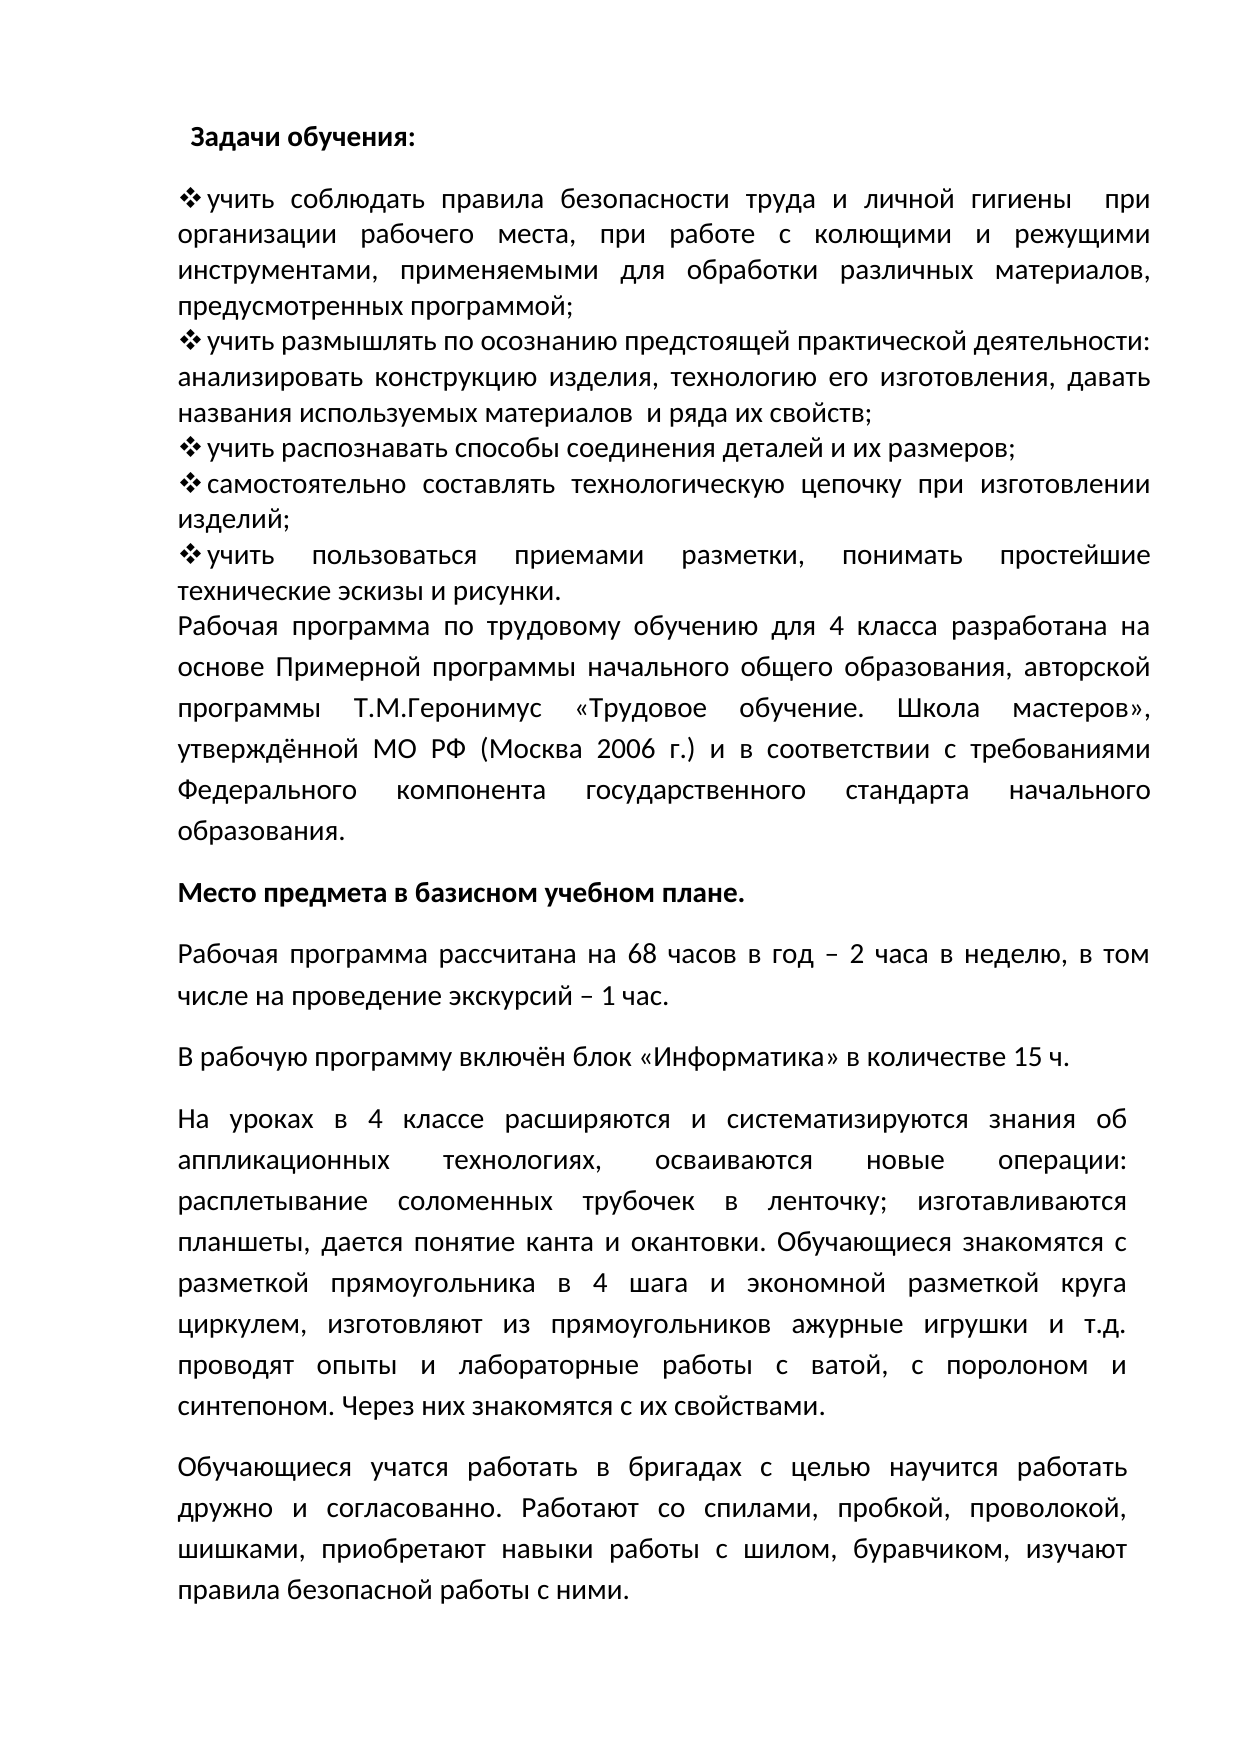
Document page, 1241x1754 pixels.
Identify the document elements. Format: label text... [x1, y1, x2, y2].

list учить соблюдать правила безопасности труда и личной гигиены при организации рабочего места, при работе с колющими и режущими инструментами, применяемыми для обработки различных материалов, предусмотренных программой; [177, 180, 1152, 322]
text На уроках в 4 классе расширяются и систематизируются знания об аппликационных технологиях, осваиваются новые операции: расплетывание соломенных трубочек в ленточку; изготавливаются планшеты, дается понятие канта и окантовки. Обучающиеся знакомятся с разметкой прямоугольника в 4 шага и экономной разметкой круга циркулем, изготовляют из прямоугольников ажурные игрушки и т.д. проводят опыты и лабораторные работы с ватой, с поролоном и синтепоном. Через них знакомятся с их свойствами. [177, 1100, 1128, 1422]
text Обучающиеся учатся работать в бригадах с целью научится работать дружно и согласованно. Работают со спилами, пробкой, проволокой, шишками, приобретают навыки работы с шилом, буравчиком, изучают правила безопасной работы с ними. [177, 1448, 1128, 1607]
text Рабочая программа по трудовому обучению для 4 класса разработана на основе Примерной программы начального общего образования, авторской программы Т.М.Геронимус «Трудовое обучение. Школа мастеров», утверждённой МО РФ (Москва 2006 г.) и в соответствии с требованиями Федерального компонента государственного стандарта начального образования. [177, 607, 1152, 848]
text Задачи обучения: [177, 118, 1152, 154]
text Рабочая программа рассчитана на 68 часов в год – 2 часа в неделю, в том числе на проведение экскурсий – 1 час. [177, 936, 1152, 1012]
text Место предмета в базисном учебном плане. [177, 874, 1152, 909]
list самостоятельно составлять технологическую цепочку при изготовлении изделий; [177, 465, 1152, 536]
list учить пользоваться приемами разметки, понимать простейшие технические эскизы и рисунки. [177, 536, 1152, 607]
text В рабочую программу включён блок «Информатика» в количестве 15 ч. [177, 1038, 1152, 1074]
list учить размышлять по осознанию предстоящей практической деятельности: анализировать конструкцию изделия, технологию его изготовления, давать названия используемых материалов и ряда их свойств; [177, 322, 1152, 429]
list учить распознавать способы соединения деталей и их размеров; [177, 429, 1152, 465]
